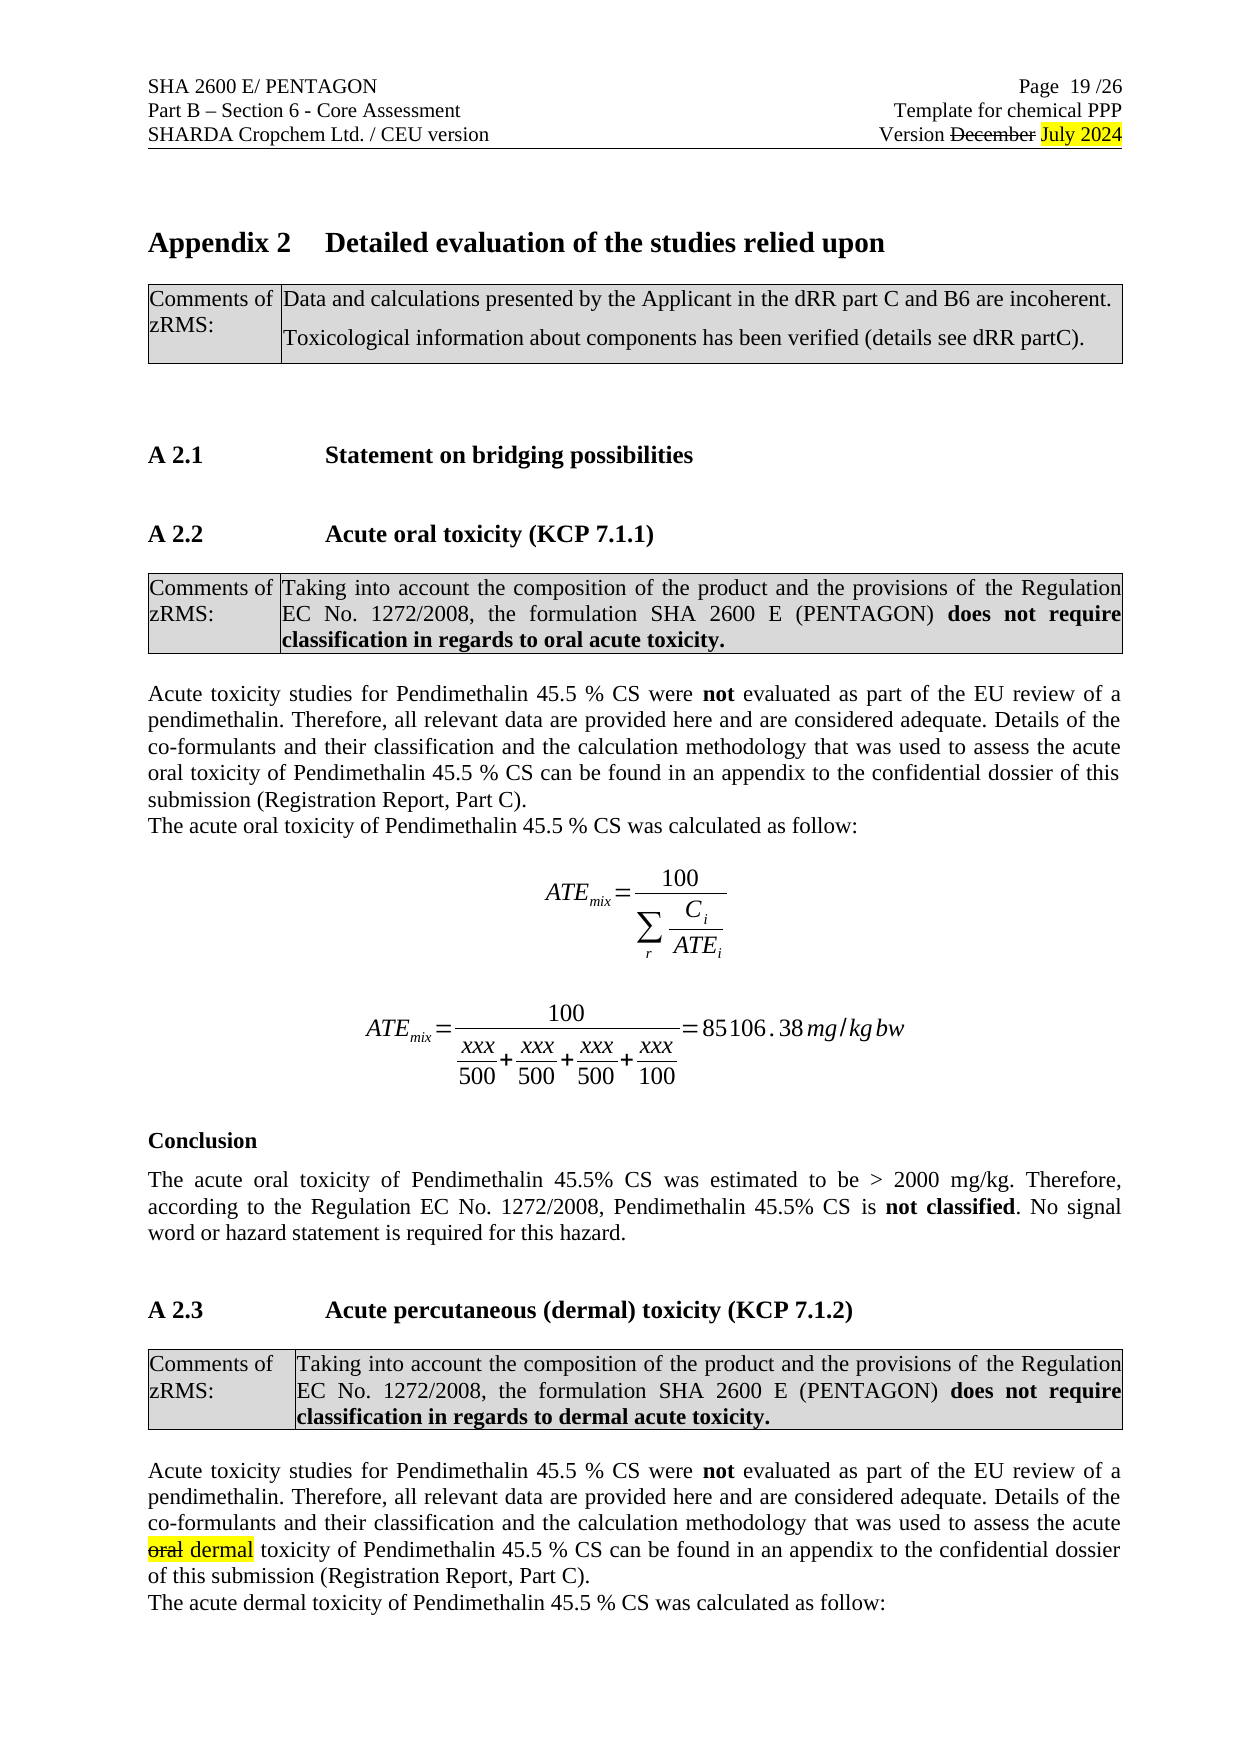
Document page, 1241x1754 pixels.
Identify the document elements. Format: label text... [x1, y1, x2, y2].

text The acute dermal toxicity of Pendimethalin 45.5 % CS was calculated as follow: [148, 1588, 1122, 1615]
table_header Comments of zRMS: [149, 285, 281, 363]
text Acute toxicity studies for Pendimethalin 45.5 % CS were not evaluated as part of the EU review of a pendimethalin. Therefore, all relevant data are provided here and are considered adequate. Details of the co-formulants and their classification and the calculation methodology that was used to assess the acute oral dermal toxicity of Pendimethalin 45.5 % CS can be found in an appendix to the confidential dossier of this submission (Registration Report, Part C). [148, 1457, 1122, 1588]
text Acute oral toxicity (KCP 7.1.1) [148, 519, 1122, 548]
text Statement on bridging possibilities [148, 440, 1122, 469]
table_header Data and calculations presented by the Applicant in the dRR part C and B6 are incoherent. Toxicological information about components has been verified (details see dRR partC). [282, 285, 1122, 363]
text Conclusion [148, 1128, 1122, 1154]
table_header Comments of zRMS: [149, 1350, 295, 1429]
text The acute oral toxicity of Pendimethalin 45.5% CS was estimated to be > 2000 mg/kg. Therefore, according to the Regulation EC No. 1272/2008, Pendimethalin 45.5% CS is not classified. No signal word or hazard statement is required for this hazard. [148, 1166, 1122, 1246]
table_header Comments of zRMS: [149, 574, 280, 653]
text Acute toxicity studies for Pendimethalin 45.5 % CS were not evaluated as part of the EU review of a pendimethalin. Therefore, all relevant data are provided here and are considered adequate. Details of the co-formulants and their classification and the calculation methodology that was used to assess the acute oral toxicity of Pendimethalin 45.5 % CS can be found in an appendix to the confidential dossier of this submission (Registration Report, Part C). [148, 680, 1122, 812]
text Detailed evaluation of the studies relied upon [148, 226, 1122, 259]
text Acute percutaneous (dermal) toxicity (KCP 7.1.2) [148, 1296, 1122, 1324]
table_header Taking into account the composition of the product and the provisions of the Regulation EC No. 1272/2008, the formulation SHA 2600 E (PENTAGON) does not require classification in regards to dermal acute toxicity. [296, 1350, 1122, 1429]
text The acute oral toxicity of Pendimethalin 45.5 % CS was calculated as follow: [148, 812, 1122, 838]
table_header Taking into account the composition of the product and the provisions of the Regulation EC No. 1272/2008, the formulation SHA 2600 E (PENTAGON) does not require classification in regards to oral acute toxicity. [281, 574, 1122, 653]
